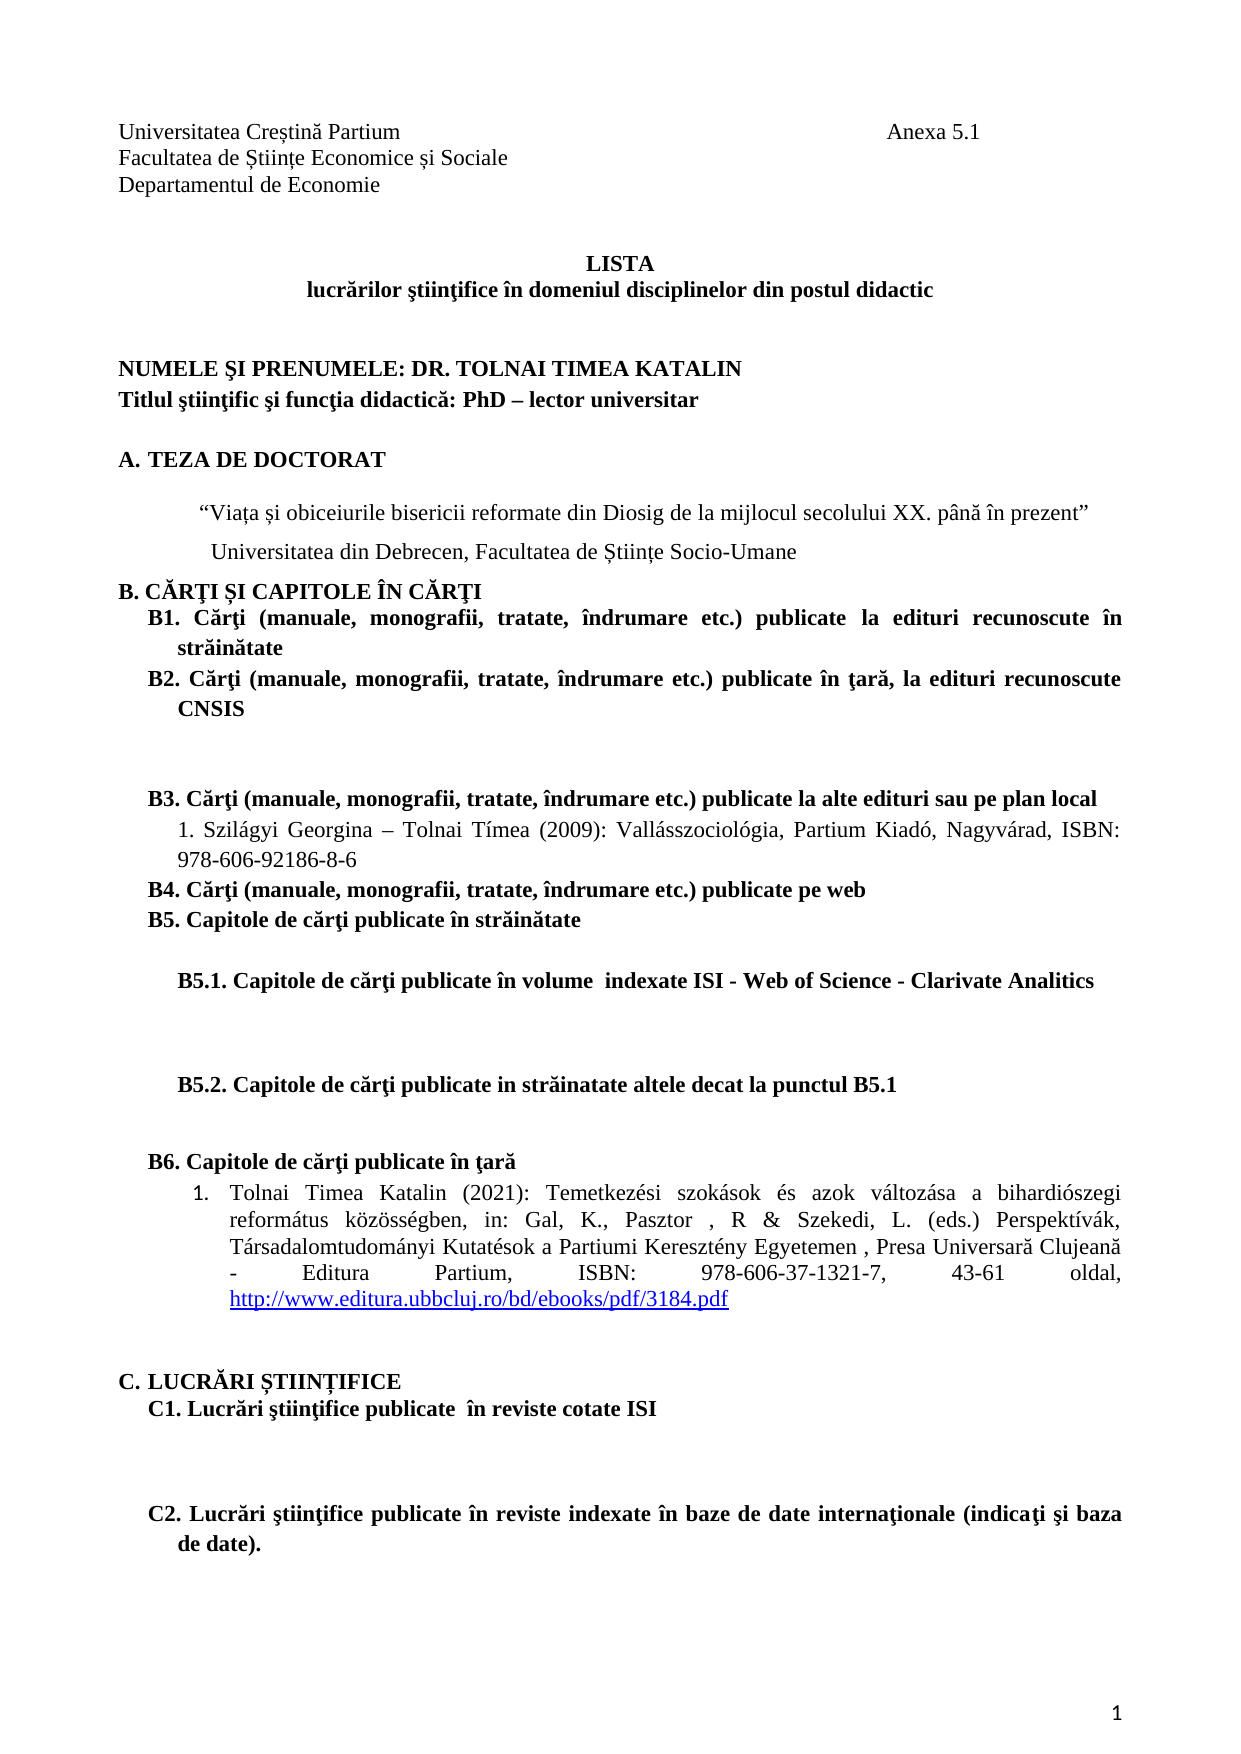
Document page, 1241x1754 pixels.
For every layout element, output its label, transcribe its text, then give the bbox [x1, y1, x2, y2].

list Tolnai Timea Katalin (2021): Temetkezési szokások és azok változása a bihardiószegi református közösségben, in: Gal, K., Pasztor , R & Szekedi, L. (eds.) Perspektívák, Társadalomtudományi Kutatésok a Partiumi Keresztény Egyetemen , Presa Universară Clujeană - Editura Partium, ISBN: 978-606-37-1321-7, 43-61 oldal, http://www.editura.ubbcluj.ro/bd/ebooks/pdf/3184.pdf [192, 1178, 1122, 1312]
text B3. Cărţi (manuale, monografii, tratate, îndrumare etc.) publicate la alte edituri sau pe plan local [148, 786, 1122, 812]
list Universitatea din Debrecen, Facultatea de Științe Socio-Umane [193, 538, 1121, 565]
text B6. Capitole de cărţi publicate în ţară [148, 1148, 1122, 1174]
text B5. Capitole de cărţi publicate în străinătate [148, 906, 1122, 933]
list LUCRĂRI ȘTIINȚIFICE [118, 1368, 1122, 1395]
text Facultatea de Științe Economice și Sociale [118, 144, 1122, 171]
text B1. Cărţi (manuale, monografii, tratate, îndrumare etc.) publicate la edituri recunoscute în străinătate [148, 604, 1122, 661]
text Departamentul de Economie [118, 171, 1122, 197]
text lucrărilor ştiinţifice în domeniul disciplinelor din postul didactic [118, 276, 1122, 303]
text C2. Lucrări ştiinţifice publicate în reviste indexate în baze de date internaţionale (indicaţi şi baza de date). [148, 1500, 1122, 1557]
list TEZA DE DOCTORAT [118, 446, 1122, 473]
text LISTA [118, 250, 1122, 276]
list “Viața și obiceiurile bisericii reformate din Diosig de la mijlocul secolului XX. până în prezent” [193, 499, 1121, 525]
text B. CĂRŢI ȘI CAPITOLE ÎN CĂRŢI [118, 578, 1122, 604]
text Titlul ştiinţific şi funcţia didactică: PhD – lector universitar [118, 386, 1122, 412]
text B5.2. Capitole de cărţi publicate in străinatate altele decat la punctul B5.1 [177, 1071, 1122, 1097]
text Numele şi prenumele: Dr. TOLNAI TIMEA KATALIN [118, 355, 1122, 382]
text Universitatea Creștină Partium Anexa 5.1 [118, 118, 1122, 144]
text B2. Cărţi (manuale, monografii, tratate, îndrumare etc.) publicate în ţară, la edituri recunoscute CNSIS [148, 665, 1122, 721]
text B5.1. Capitole de cărţi publicate în volume indexate ISI - Web of Science - Clarivate Analitics [177, 967, 1122, 993]
text 1. Szilágyi Georgina – Tolnai Tímea (2009): Vallásszociológia, Partium Kiadó, Nagyvárad, ISBN: 978-606-92186-8-6 [177, 816, 1122, 872]
text B4. Cărţi (manuale, monografii, tratate, îndrumare etc.) publicate pe web [148, 876, 1122, 902]
text C1. Lucrări ştiinţifice publicate în reviste cotate ISI [148, 1395, 1122, 1421]
